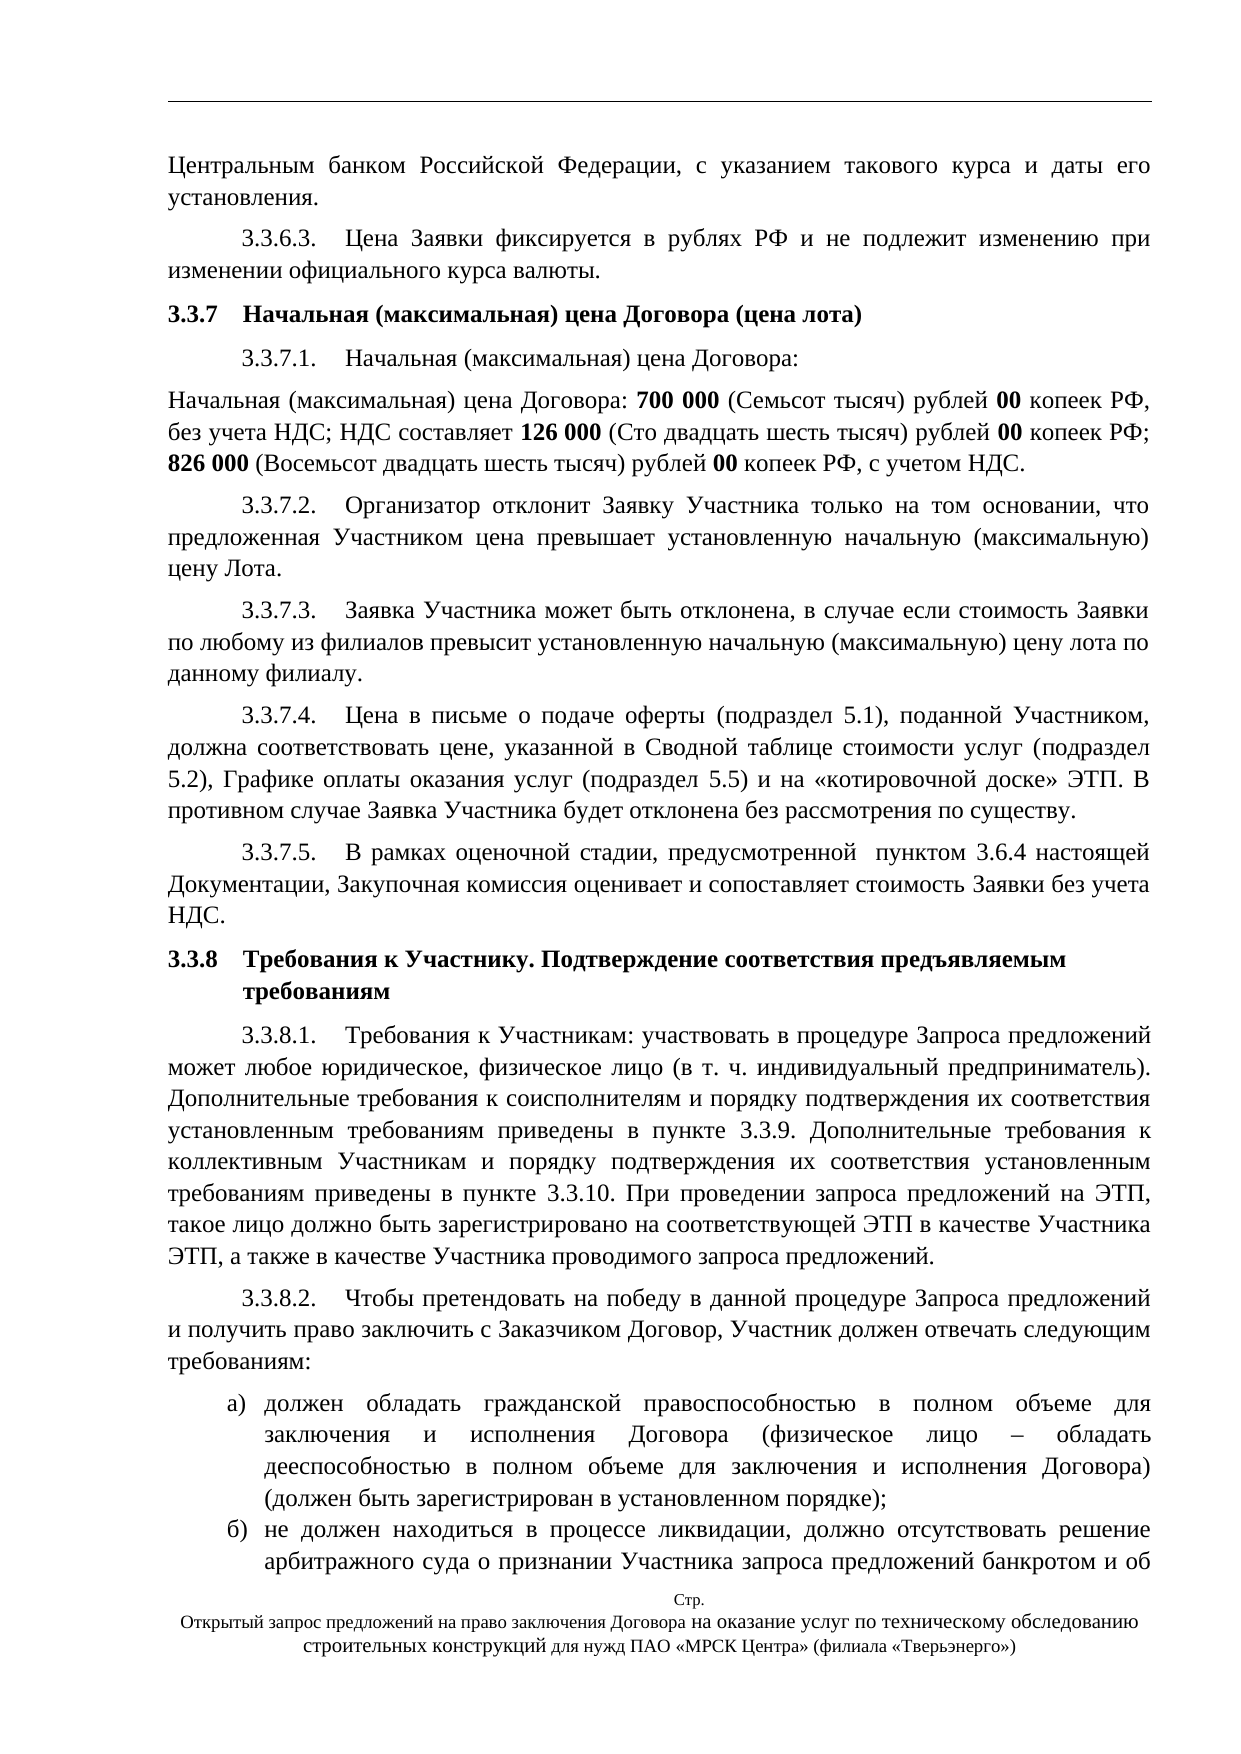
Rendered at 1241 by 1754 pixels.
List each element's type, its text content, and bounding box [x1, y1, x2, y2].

list В рамках оценочной стадии, предусмотренной пунктом 3.6.4 настоящей Документации, Закупочная комиссия оценивает и сопоставляет стоимость Заявки без учета НДС. [168, 837, 1150, 929]
list Чтобы претендовать на победу в данной процедуре Запроса предложений и получить право заключить с Заказчиком Договор, Участник должен отвечать следующим требованиям: [168, 1283, 1152, 1375]
list Цена Заявки фиксируется в рублях РФ и не подлежит изменению при изменении официального курса валюты. [168, 223, 1152, 284]
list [227, 1514, 1152, 1574]
list Требования к Участникам: участвовать в процедуре Запроса предложений может любое юридическое, физическое лицо (в т. ч. индивидуальный предприниматель). Дополнительные требования к соисполнителям и порядку подтверждения их соответствия установленным требованиям приведены в пункте 3.3.9. Дополнительные требования к коллективным Участникам и порядку подтверждения их соответствия установленным требованиям приведены в пункте 3.3.10. При проведении запроса предложений на ЭТП, такое лицо должно быть зарегистрировано на соответствующей ЭТП в качестве Участника ЭТП, а также в качестве Участника проводимого запроса предложений. [168, 1020, 1152, 1270]
list Организатор отклонит Заявку Участника только на том основании, что предложенная Участником цена превышает установленную начальную (максимальную) цену Лота. [168, 490, 1150, 582]
list Начальная (максимальная) цена Договора: [168, 343, 1150, 372]
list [168, 150, 1152, 210]
subtitle Требования к Участнику. Подтверждение соответствия предъявляемым требованиям [168, 944, 1152, 1005]
list Цена в письме о подаче оферты (подраздел 5.1), поданной Участником, должна соответствовать цене, указанной в Сводной таблице стоимости услуг (подраздел 5.2), Графике оплаты оказания услуг (подраздел 5.5) и на «котировочной доске» ЭТП. В противном случае Заявка Участника будет отклонена без рассмотрения по существу. [168, 701, 1150, 824]
text Начальная (максимальная) цена Договора: 700 000 (Семьсот тысяч) рублей 00 копеек РФ, без учета НДС; НДС составляет 126 000 (Сто двадцать шесть тысяч) рублей 00 копеек РФ; 826 000 (Восемьсот двадцать шесть тысяч) рублей 00 копеек РФ, с учетом НДС. [168, 385, 1150, 477]
subtitle Начальная (максимальная) цена Договора (цена лота) [168, 299, 1152, 328]
list Заявка Участника может быть отклонена, в случае если стоимость Заявки по любому из филиалов превысит установленную начальную (максимальную) цену лота по данному филиалу. [168, 595, 1150, 687]
list должен обладать гражданской правоспособностью в полном объеме для заключения и исполнения Договора (физическое лицо – обладать дееспособностью в полном объеме для заключения и исполнения Договора) (должен быть зарегистрирован в установленном порядке); [227, 1388, 1152, 1511]
